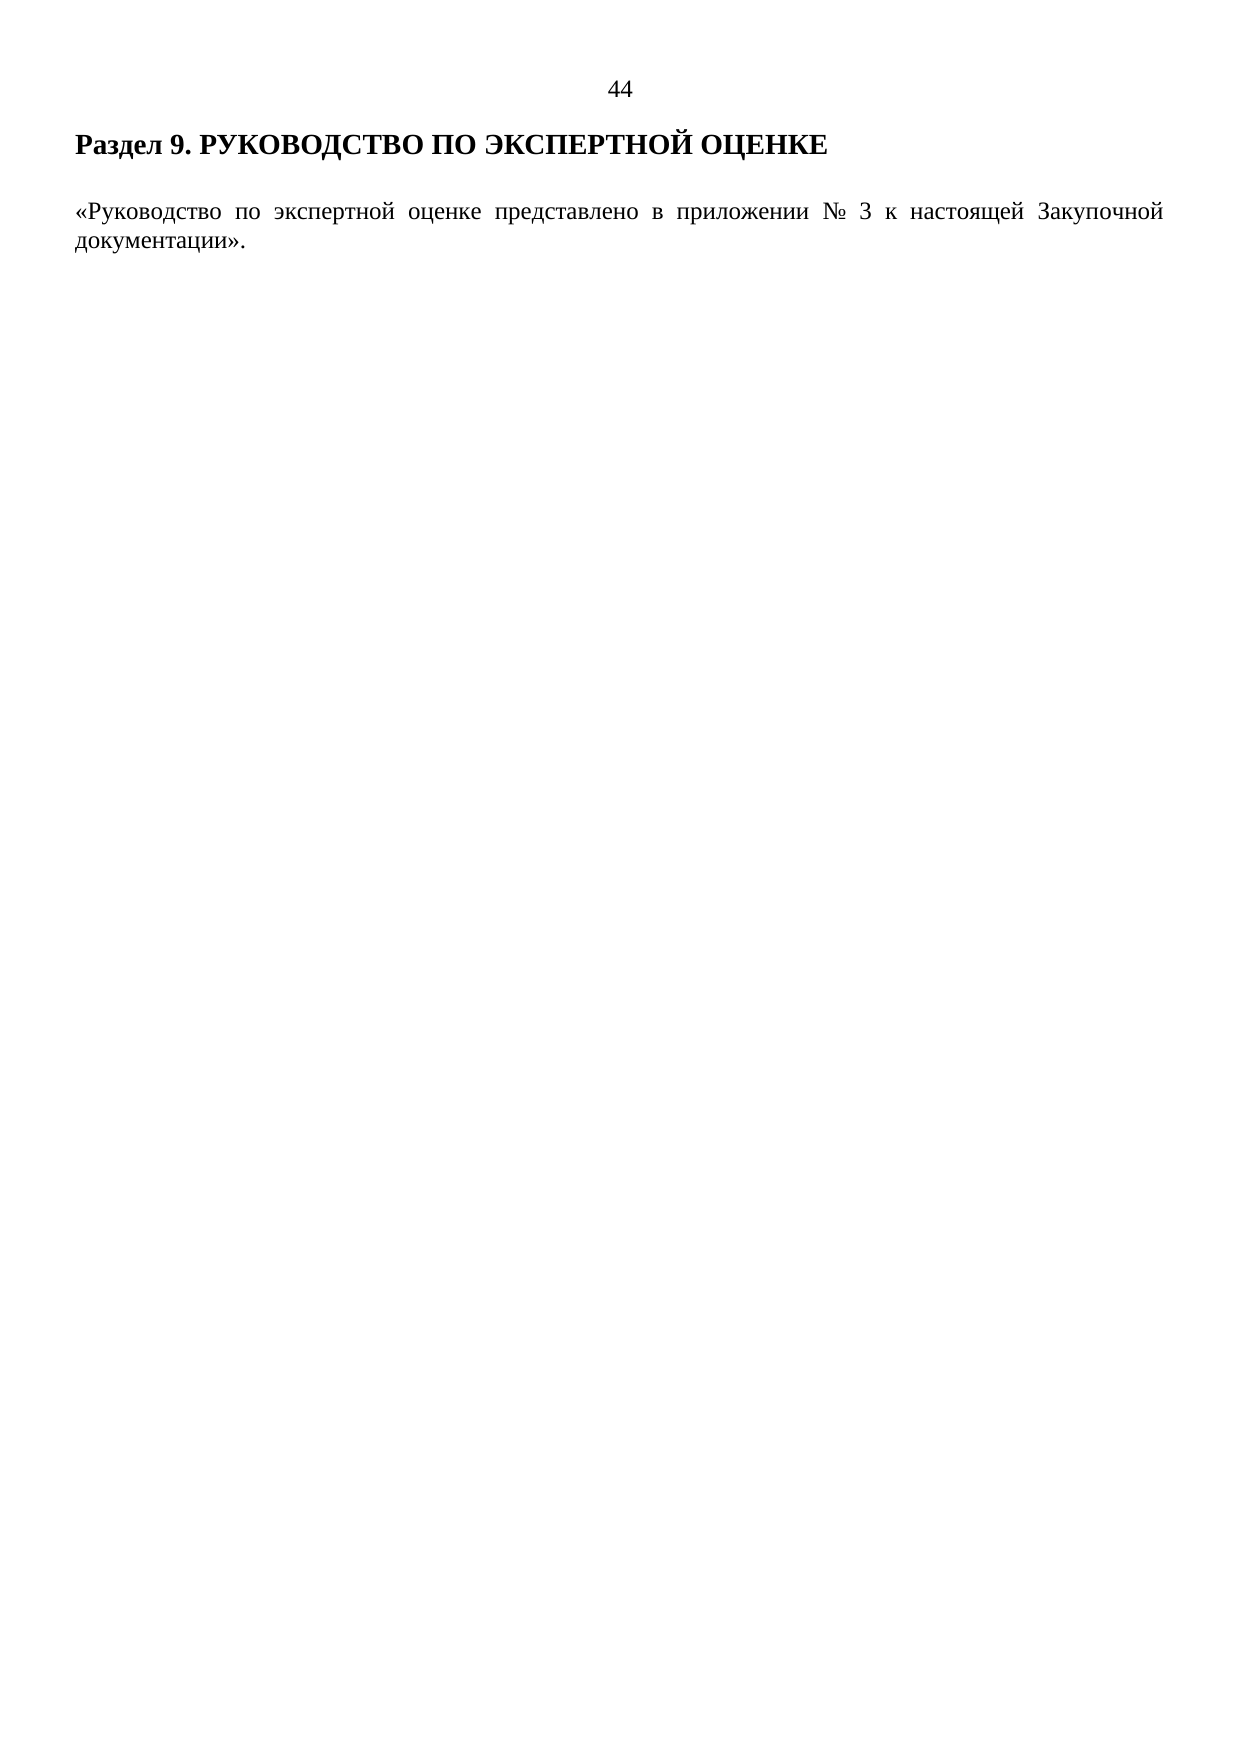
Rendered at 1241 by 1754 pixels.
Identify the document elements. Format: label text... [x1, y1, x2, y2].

text «Руководство по экспертной оценке представлено в приложении № 3 к настоящей Закупочной документации». [75, 196, 1165, 253]
subtitle Раздел 9. РУКОВОДСТВО ПО ЭКСПЕРТНОЙ ОЦЕНКЕ [75, 127, 1165, 161]
